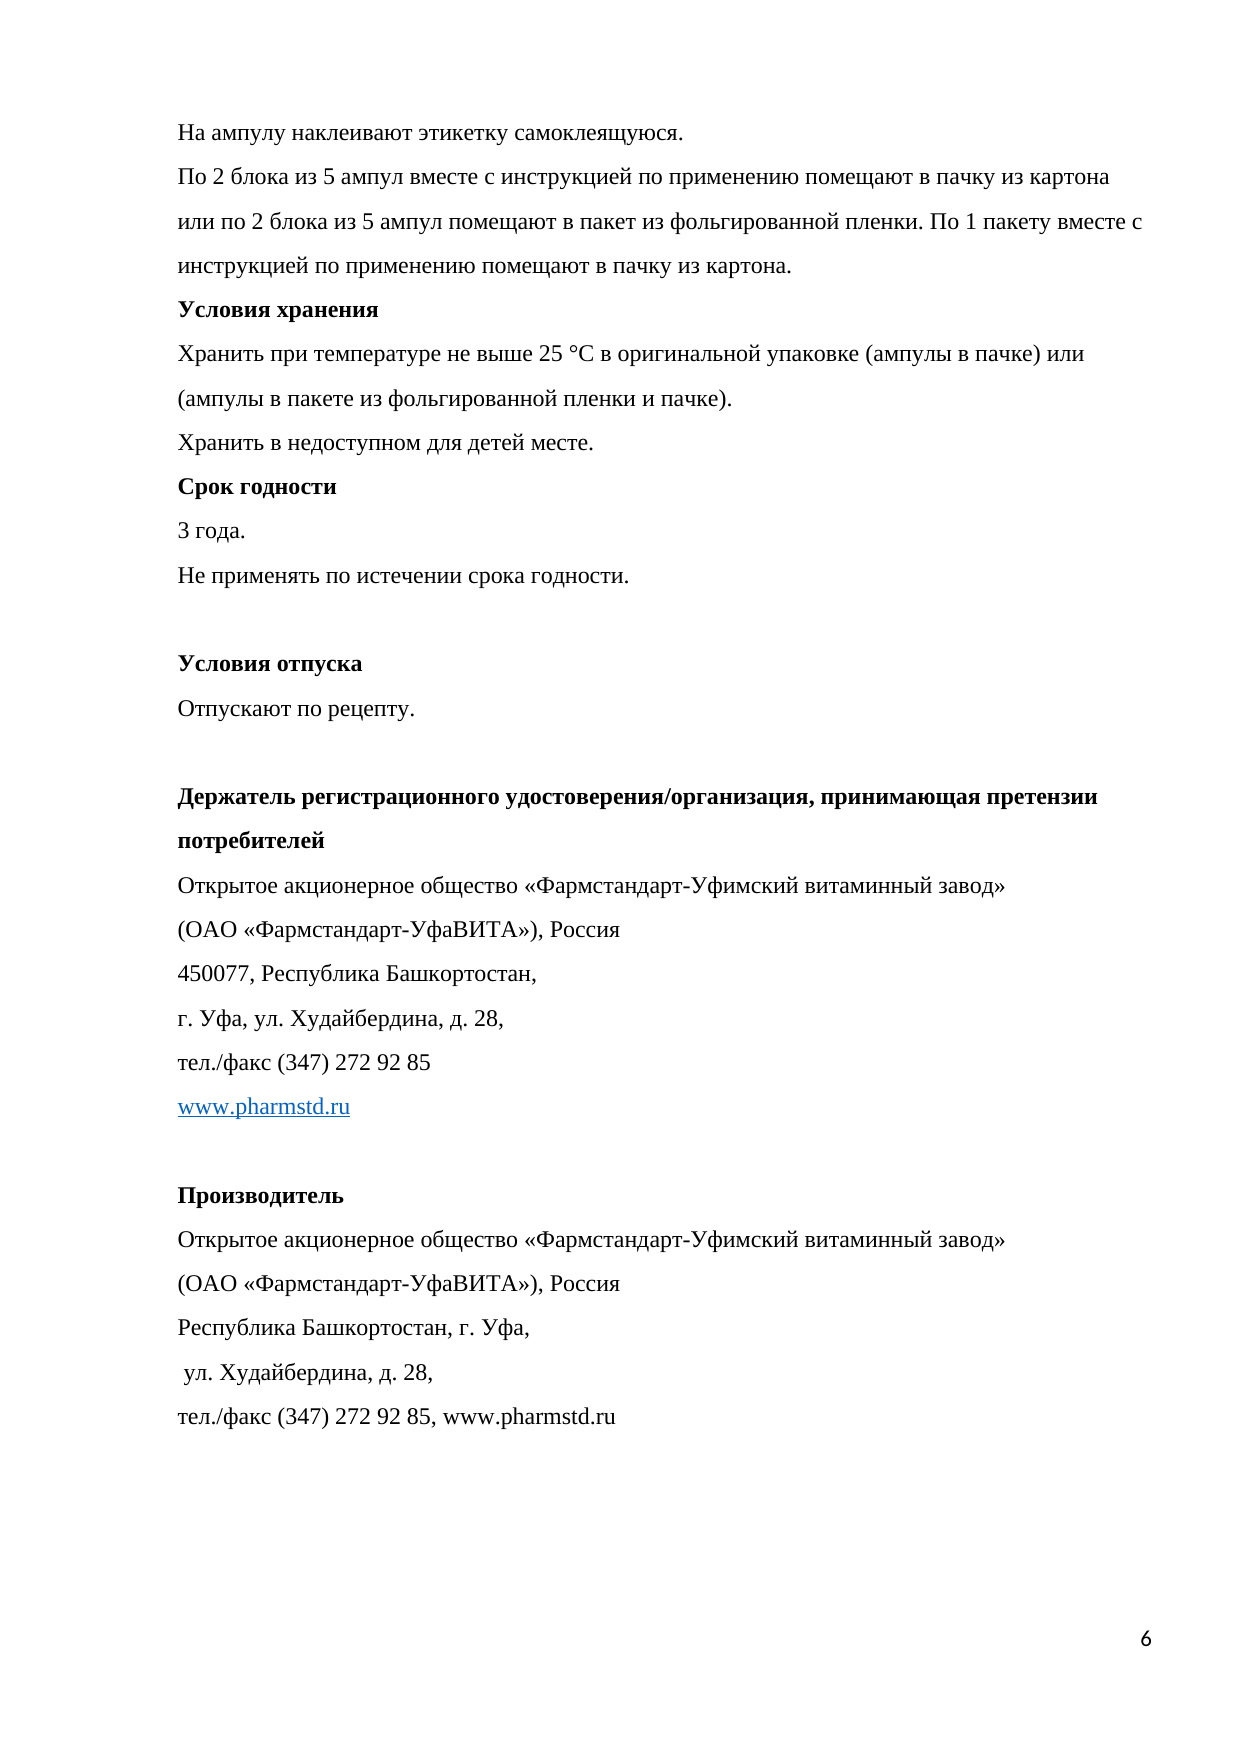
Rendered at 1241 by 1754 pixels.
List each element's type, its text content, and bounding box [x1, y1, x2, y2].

text Срок годности [177, 472, 1152, 500]
text Держатель регистрационного удостоверения/организация, принимающая претензии [177, 782, 1152, 810]
text тел./факс (347) 272 92 85, www.pharmstd.ru [177, 1402, 1152, 1429]
text тел./факс (347) 272 92 85 [177, 1048, 1152, 1075]
text Хранить при температуре не выше 25 °С в оригинальной упаковке (ампулы в пачке) или [177, 339, 1152, 367]
text (ОАО «Фармстандарт-УфаВИТА»), Россия [177, 1269, 1152, 1297]
text потребителей [177, 826, 1152, 854]
text Республика Башкортостан, г. Уфа, [177, 1313, 1152, 1341]
text (ОАО «Фармстандарт-УфаВИТА»), Россия [177, 915, 1152, 943]
text Условия отпуска [177, 649, 1152, 677]
text На ампулу наклеивают этикетку самоклеящуюся. [177, 118, 1152, 146]
text или по 2 блока из 5 ампул помещают в пакет из фольгированной пленки. По 1 пакету вместе с [177, 207, 1152, 234]
text Хранить в недоступном для детей месте. [177, 428, 1152, 456]
text www.pharmstd.ru [177, 1092, 1152, 1120]
text По 2 блока из 5 ампул вместе с инструкцией по применению помещают в пачку из картона [177, 162, 1152, 190]
text Отпускают по рецепту. [177, 694, 1152, 721]
text (ампулы в пакете из фольгированной пленки и пачке). [177, 384, 1152, 411]
text Не применять по истечении срока годности. [177, 561, 1152, 588]
text 3 года. [177, 517, 1152, 544]
text г. Уфа, ул. Худайбердина, д. 28, [177, 1003, 1152, 1031]
text Открытое акционерное общество «Фармстандарт-Уфимский витаминный завод» [177, 871, 1152, 898]
text Условия хранения [177, 295, 1152, 323]
text 450077, Республика Башкортостан, [177, 959, 1152, 987]
text ул. Худайбердина, д. 28, [177, 1358, 1152, 1385]
text инструкцией по применению помещают в пачку из картона. [177, 251, 1152, 278]
text Производитель [177, 1181, 1152, 1208]
text Открытое акционерное общество «Фармстандарт-Уфимский витаминный завод» [177, 1225, 1152, 1252]
